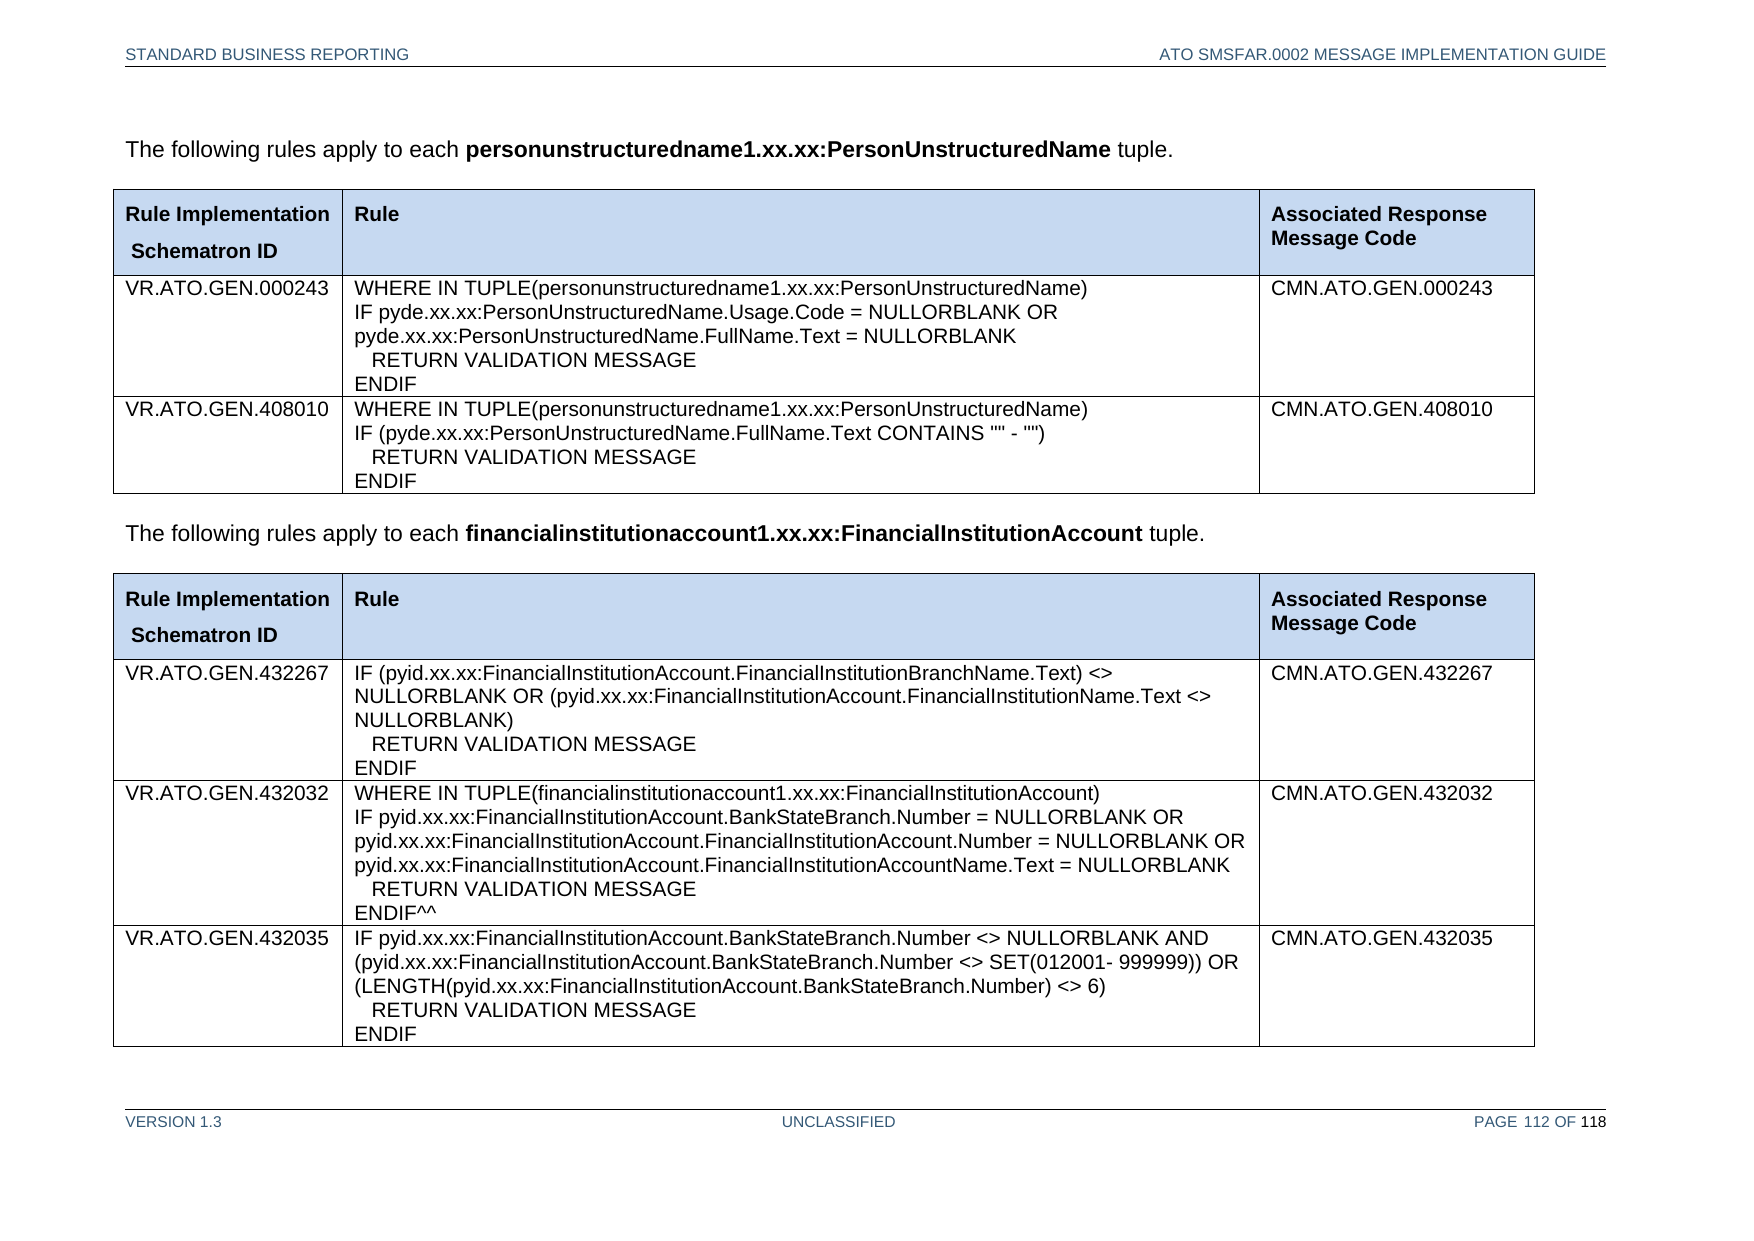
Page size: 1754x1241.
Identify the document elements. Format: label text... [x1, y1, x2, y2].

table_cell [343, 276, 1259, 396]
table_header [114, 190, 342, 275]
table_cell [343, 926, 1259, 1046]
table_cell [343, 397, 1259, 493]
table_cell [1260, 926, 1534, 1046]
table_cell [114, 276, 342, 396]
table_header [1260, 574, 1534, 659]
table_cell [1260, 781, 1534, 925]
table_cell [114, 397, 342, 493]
text The following rules apply to each financialinstitutionaccount1.xx.xx:FinancialInstitutionAccount tuple. [125, 520, 1606, 546]
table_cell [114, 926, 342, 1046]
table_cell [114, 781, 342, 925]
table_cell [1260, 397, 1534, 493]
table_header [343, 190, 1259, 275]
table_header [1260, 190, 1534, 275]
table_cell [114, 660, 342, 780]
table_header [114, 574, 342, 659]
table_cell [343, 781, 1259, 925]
text The following rules apply to each personunstructuredname1.xx.xx:PersonUnstructuredName tuple. [125, 136, 1606, 162]
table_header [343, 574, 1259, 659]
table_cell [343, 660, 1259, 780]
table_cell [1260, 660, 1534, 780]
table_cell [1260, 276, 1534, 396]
